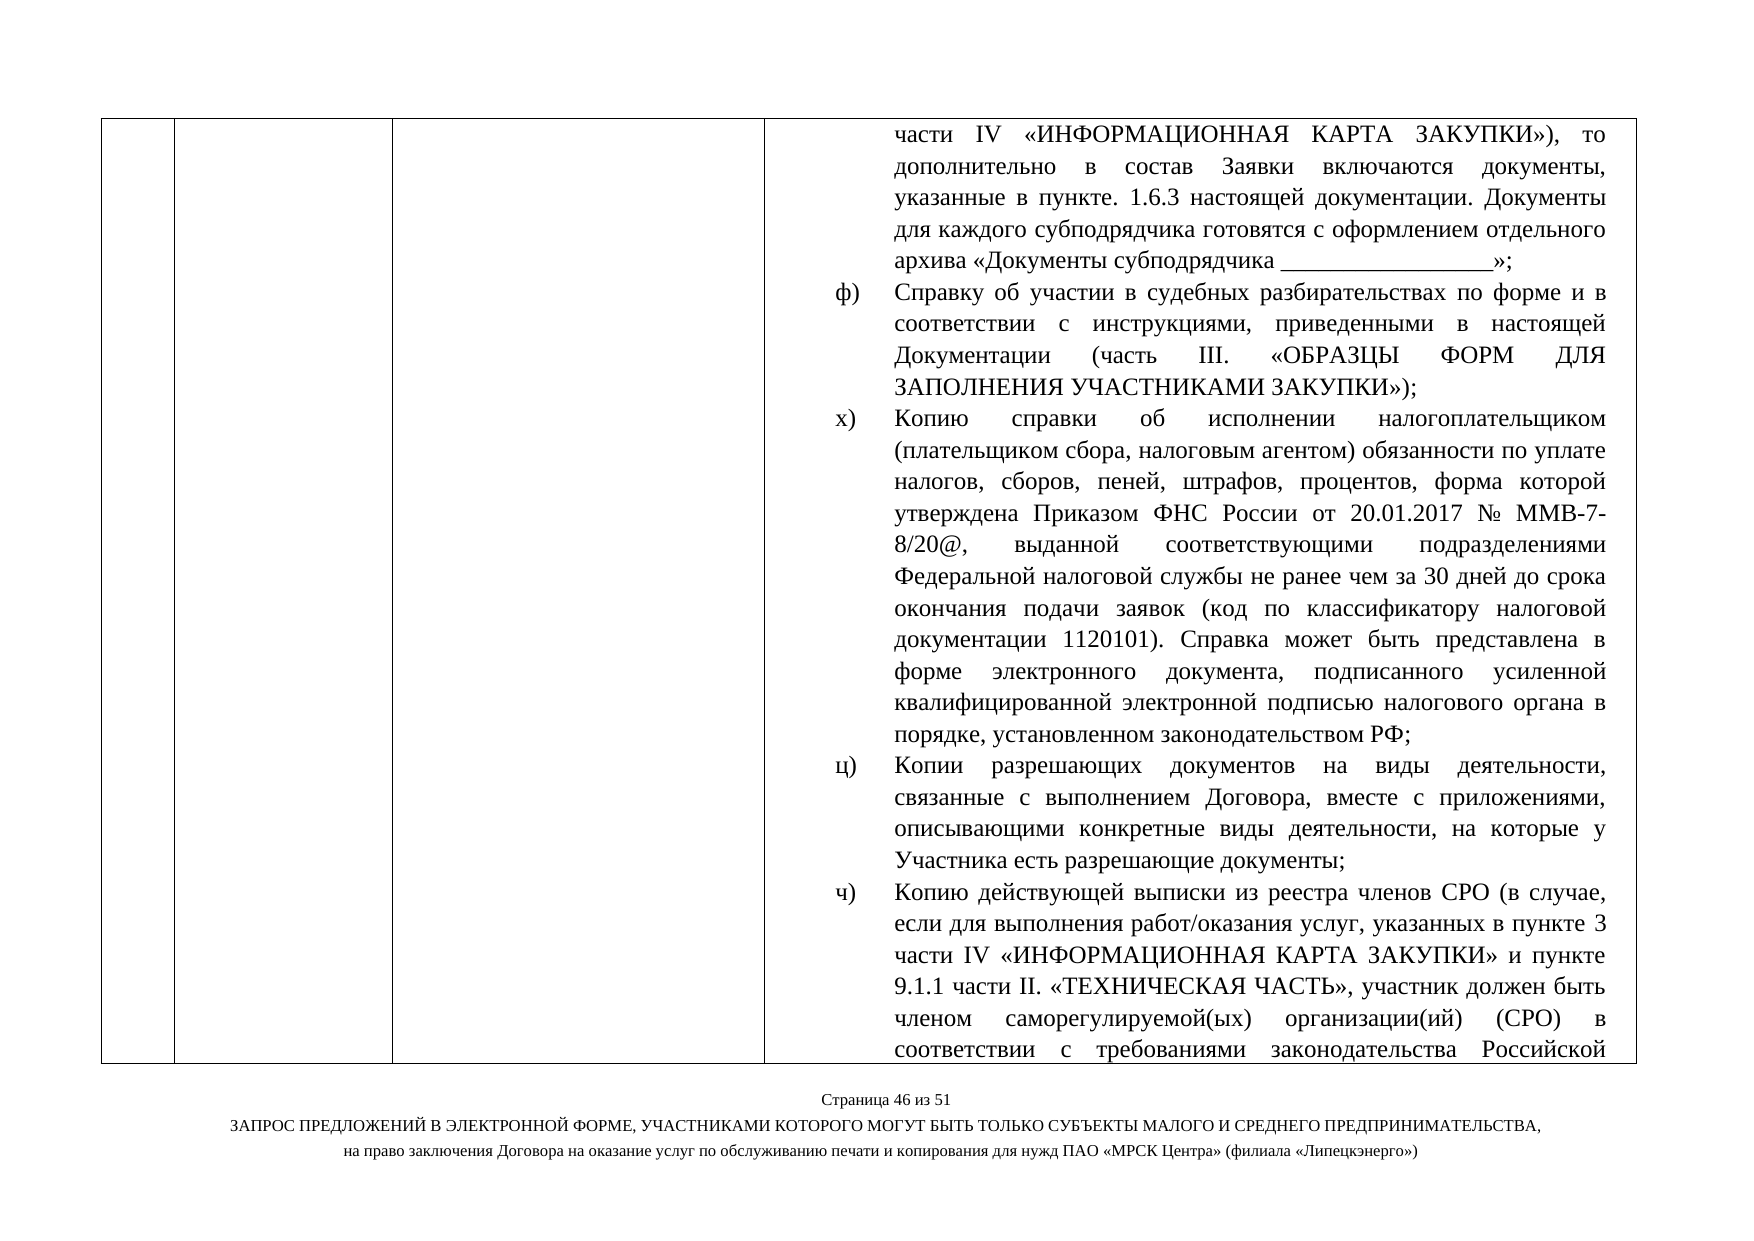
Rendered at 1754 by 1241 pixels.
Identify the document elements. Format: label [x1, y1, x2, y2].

table_cell [393, 119, 764, 1063]
table_cell [765, 119, 1636, 1063]
table_cell [102, 119, 174, 1063]
table_cell [175, 119, 392, 1063]
